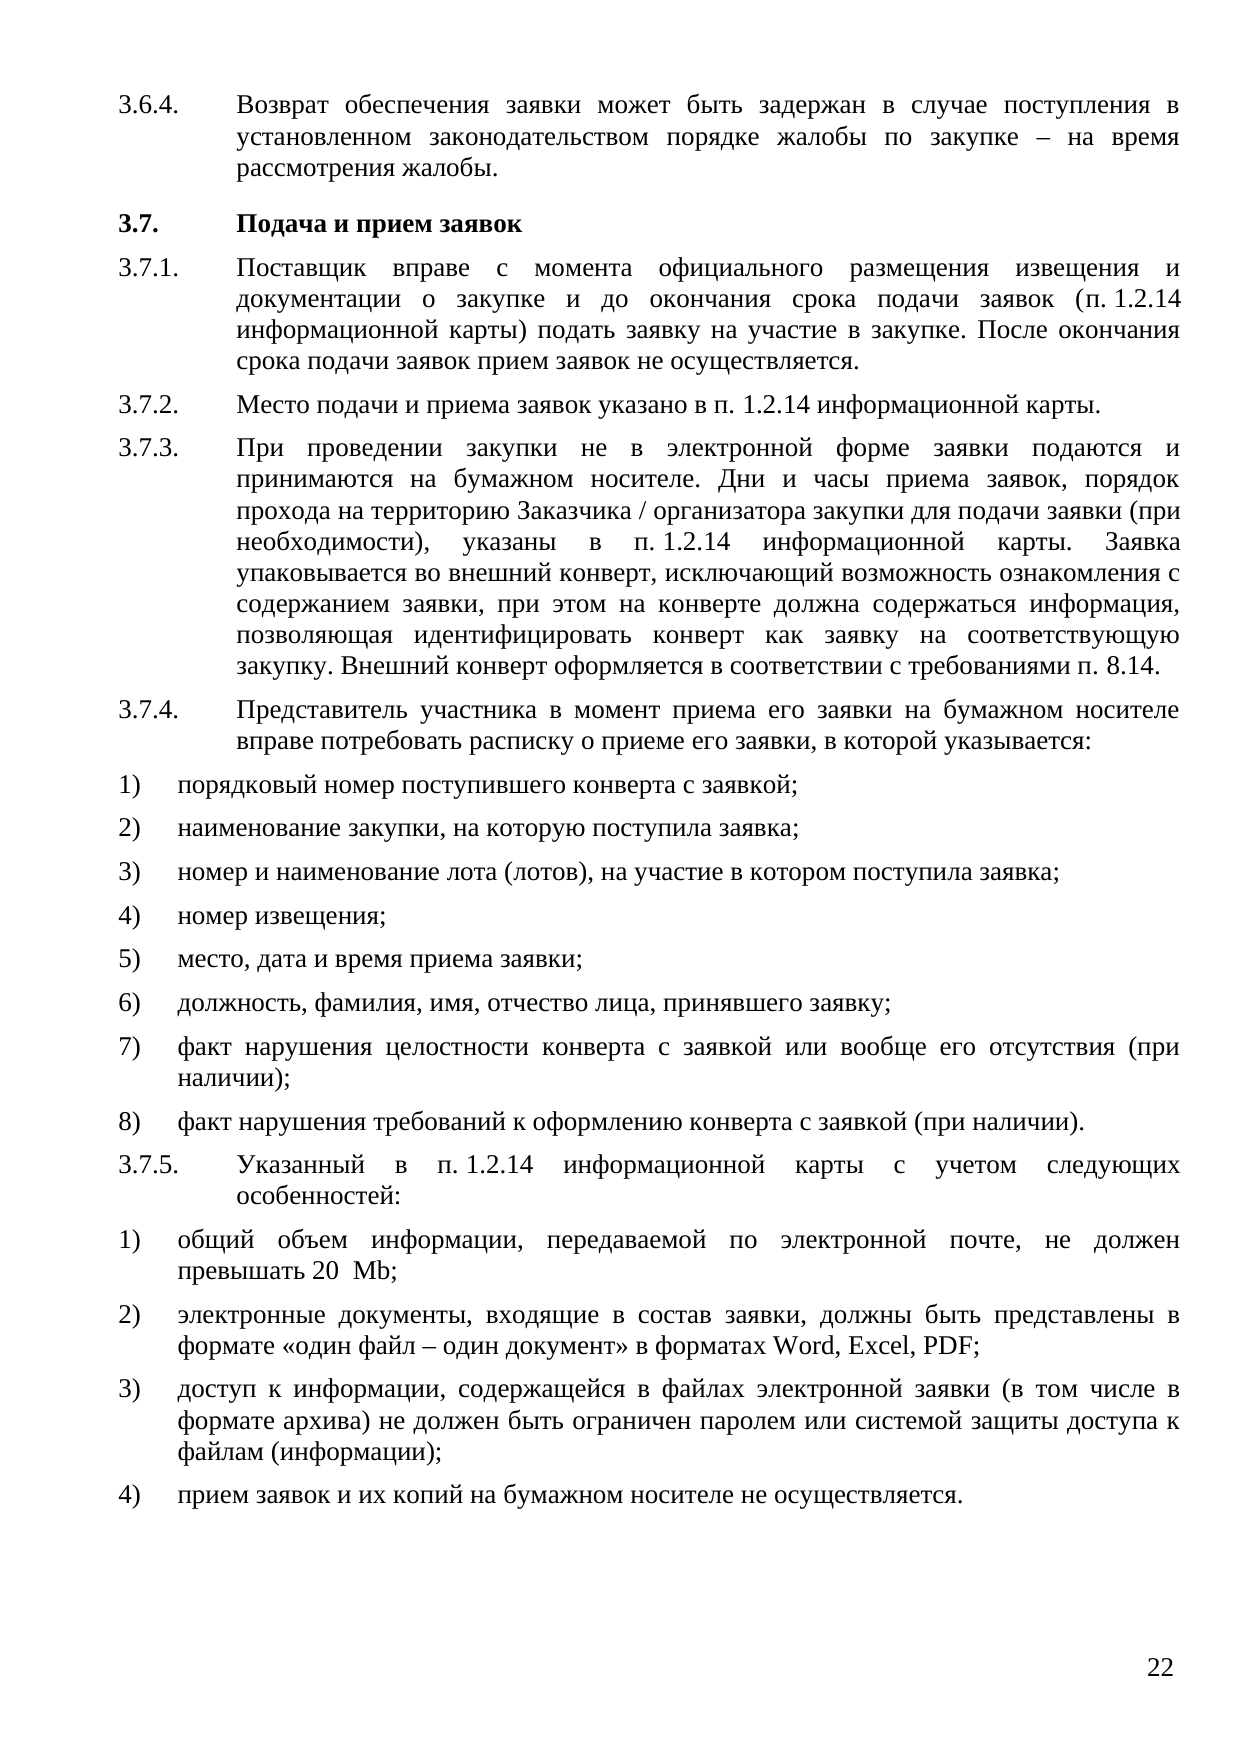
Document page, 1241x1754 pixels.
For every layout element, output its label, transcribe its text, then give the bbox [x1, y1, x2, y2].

text общий объем информации, передаваемой по электронной почте, не должен превышать 20 Mb; [118, 1223, 1181, 1285]
text Представитель участника в момент приема его заявки на бумажном носителе вправе потребовать расписку о приеме его заявки, в которой указывается: [118, 693, 1181, 755]
text наименование закупки, на которую поступила заявка; [118, 812, 1181, 843]
text факт нарушения требований к оформлению конверта с заявкой (при наличии). [118, 1104, 1181, 1136]
text номер извещения; [118, 899, 1181, 930]
text должность, фамилия, имя, отчество лица, принявшего заявку; [118, 986, 1181, 1017]
text Подача и прием заявок [118, 207, 1181, 238]
text факт нарушения целостности конверта с заявкой или вообще его отсутствия (при наличии); [118, 1030, 1181, 1092]
text место, дата и время приема заявки; [118, 942, 1181, 974]
text номер и наименование лота (лотов), на участие в котором поступила заявка; [118, 855, 1181, 886]
text электронные документы, входящие в состав заявки, должны быть представлены в формате «один файл – один документ» в форматах Word, Excel, PDF; [118, 1298, 1181, 1360]
text доступ к информации, содержащейся в файлах электронной заявки (в том числе в формате архива) не должен быть ограничен паролем или системой защиты доступа к файлам (информации); [118, 1373, 1181, 1466]
text порядковый номер поступившего конверта с заявкой; [118, 768, 1181, 799]
text Возврат обеспечения заявки может быть задержан в случае поступления в установленном законодательством порядке жалобы по закупке – на время рассмотрения жалобы. [118, 89, 1181, 182]
text При проведении закупки не в электронной форме заявки подаются и принимаются на бумажном носителе. Дни и часы приема заявок, порядок прохода на территорию Заказчика / организатора закупки для подачи заявки (при необходимости), указаны в п. 1.2.14 информационной карты. Заявка упаковывается во внешний конверт, исключающий возможность ознакомления с содержанием заявки, при этом на конверте должна содержаться информация, позволяющая идентифицировать конверт как заявку на соответствующую закупку. Внешний конверт оформляется в соответствии с требованиями п. 8.14. [118, 431, 1181, 681]
text Поставщик вправе с момента официального размещения извещения и документации о закупке и до окончания срока подачи заявок (п. 1.2.14 информационной карты) подать заявку на участие в закупке. После окончания срока подачи заявок прием заявок не осуществляется. [118, 251, 1181, 375]
text прием заявок и их копий на бумажном носителе не осуществляется. [118, 1478, 1181, 1510]
text Указанный в п. 1.2.14 информационной карты с учетом следующих особенностей: [118, 1148, 1181, 1211]
text Место подачи и приема заявок указано в п. 1.2.14 информационной карты. [118, 388, 1181, 419]
